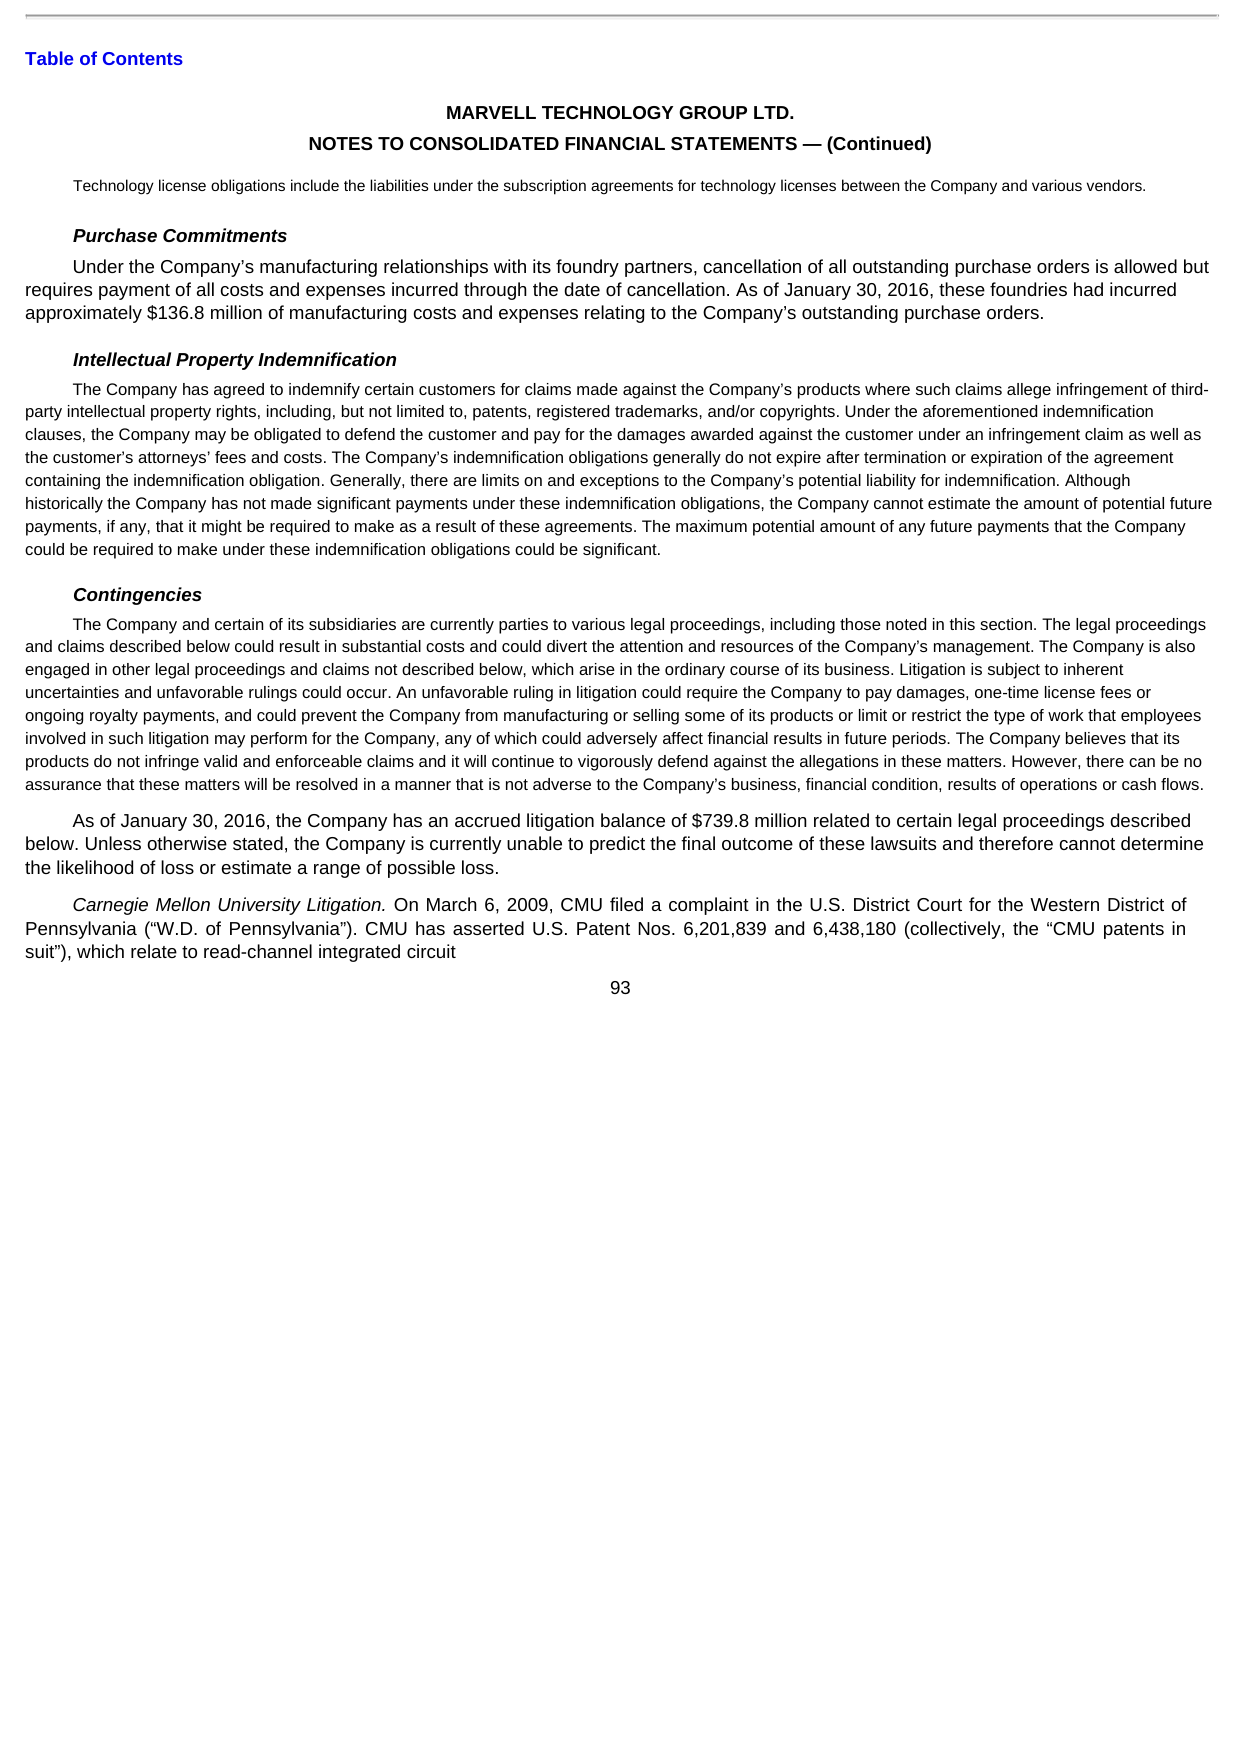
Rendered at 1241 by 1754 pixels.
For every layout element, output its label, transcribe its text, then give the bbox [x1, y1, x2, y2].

text 93 [25, 977, 1215, 999]
text The Company and certain of its subsidiaries are currently parties to various legal proceedings, including those noted in this section. The legal proceedings and claims described below could result in substantial costs and could divert the attention and resources of the Company’s management. The Company is also engaged in other legal proceedings and claims not described below, which arise in the ordinary course of its business. Litigation is subject to inherent uncertainties and unfavorable rulings could occur. An unfavorable ruling in litigation could require the Company to pay damages, one-time license fees or ongoing royalty payments, and could prevent the Company from manufacturing or selling some of its products or limit or restrict the type of work that employees involved in such litigation may perform for the Company, any of which could adversely affect financial results in future periods. The Company believes that its products do not infringe valid and enforceable claims and it will continue to vigorously defend against the allegations in these matters. However, there can be no assurance that these matters will be resolved in a manner that is not adverse to the Company’s business, financial condition, results of operations or cash flows. [25, 614, 1211, 794]
text Carnegie Mellon University Litigation. On March 6, 2009, CMU filed a complaint in the U.S. District Court for the Western District of Pennsylvania (“W.D. of Pennsylvania”). CMU has asserted U.S. Patent Nos. 6,201,839 and 6,438,180 (collectively, the “CMU patents in suit”), which relate to read-channel integrated circuit [25, 894, 1188, 962]
text Contingencies [73, 583, 1215, 605]
text Purchase Commitments [73, 225, 1215, 246]
text NOTES TO CONSOLIDATED FINANCIAL STATEMENTS — (Continued) [25, 133, 1215, 154]
picture [23, 14, 1220, 21]
text Intellectual Property Indemnification [73, 348, 1215, 370]
text Table of Contents [25, 48, 1215, 69]
text MARVELL TECHNOLOGY GROUP LTD. [25, 102, 1215, 123]
text Under the Company’s manufacturing relationships with its foundry partners, cancellation of all outstanding purchase orders is allowed but requires payment of all costs and expenses incurred through the date of cancellation. As of January 30, 2016, these foundries had incurred approximately $136.8 million of manufacturing costs and expenses relating to the Company’s outstanding purchase orders. [25, 256, 1215, 324]
text The Company has agreed to indemnify certain customers for claims made against the Company’s products where such claims allege infringement of third-party intellectual property rights, including, but not limited to, patents, registered trademarks, and/or copyrights. Under the aforementioned indemnification clauses, the Company may be obligated to defend the customer and pay for the damages awarded against the customer under an infringement claim as well as the customer’s attorneys’ fees and costs. The Company’s indemnification obligations generally do not expire after termination or expiration of the agreement containing the indemnification obligation. Generally, there are limits on and exceptions to the Company’s potential liability for indemnification. Although historically the Company has not made significant payments under these indemnification obligations, the Company cannot estimate the amount of potential future payments, if any, that it might be required to make as a result of these agreements. The maximum potential amount of any future payments that the Company could be required to make under these indemnification obligations could be significant. [25, 379, 1213, 559]
text As of January 30, 2016, the Company has an accrued litigation balance of $739.8 million related to certain legal proceedings described below. Unless otherwise stated, the Company is currently unable to predict the final outcome of these lawsuits and therefore cannot determine the likelihood of loss or estimate a range of possible loss. [25, 810, 1215, 878]
text Technology license obligations include the liabilities under the subscription agreements for technology licenses between the Company and various vendors. [73, 177, 1215, 195]
